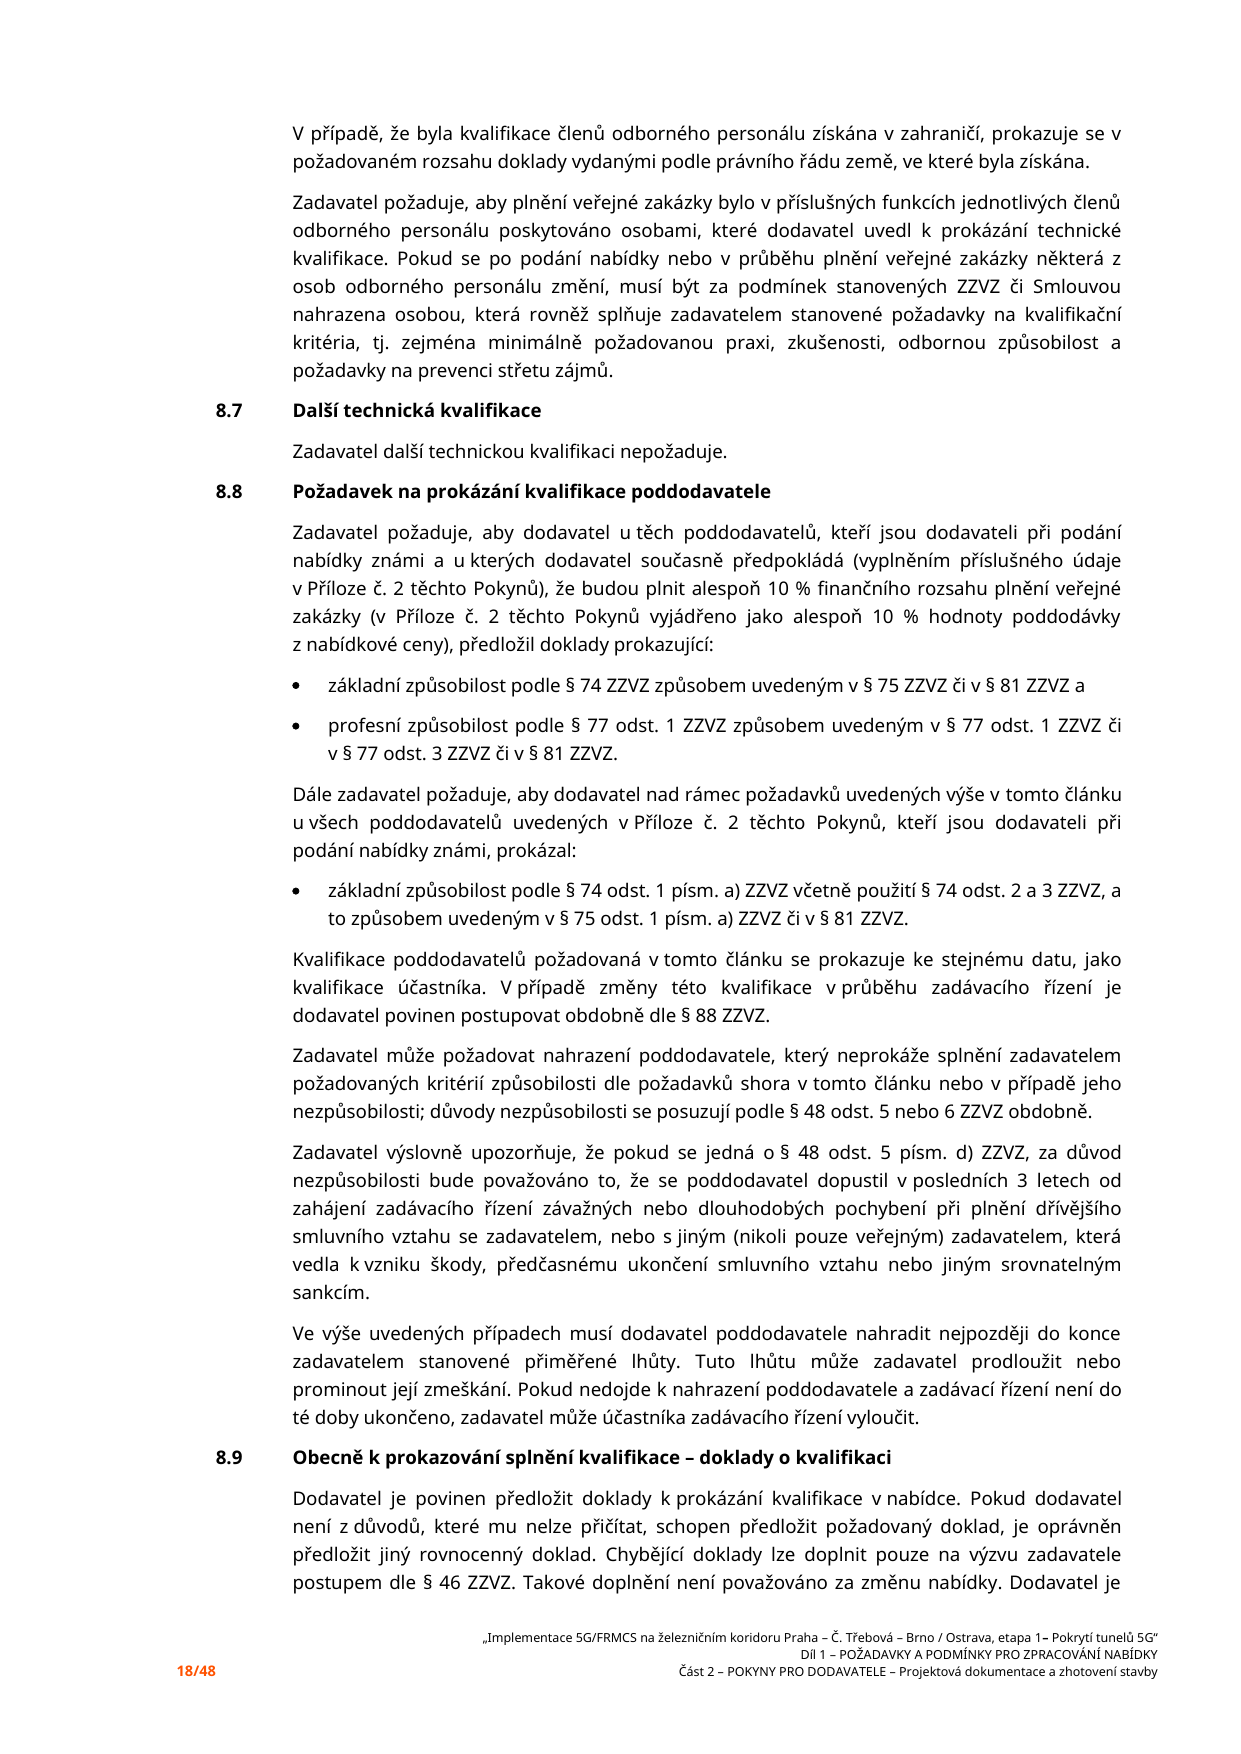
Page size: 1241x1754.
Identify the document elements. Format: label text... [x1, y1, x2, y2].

text Zadavatel může požadovat nahrazení poddodavatele, který neprokáže splnění zadavatelem požadovaných kritérií způsobilosti dle požadavků shora v tomto článku nebo v případě jeho nezpůsobilosti; důvody nezpůsobilosti se posuzují podle § 48 odst. 5 nebo 6 ZZVZ obdobně. [292, 1043, 1122, 1124]
text Další technická kvalifikace [216, 398, 1122, 423]
text Obecně k prokazování splnění kvalifikace – doklady o kvalifikaci [216, 1444, 1122, 1470]
text Zadavatel další technickou kvalifikaci nepožaduje. [292, 438, 1122, 464]
text Zadavatel výslovně upozorňuje, že pokud se jedná o § 48 odst. 5 písm. d) ZZVZ, za důvod nezpůsobilosti bude považováno to, že se poddodavatel dopustil v posledních 3 letech od zahájení zadávacího řízení závažných nebo dlouhodobých pochybení při plnění dřívějšího smluvního vztahu se zadavatelem, nebo s jiným (nikoli pouze veřejným) zadavatelem, která vedla k vzniku škody, předčasnému ukončení smluvního vztahu nebo jiným srovnatelným sankcím. [292, 1139, 1122, 1305]
text Zadavatel požaduje, aby dodavatel u těch poddodavatelů, kteří jsou dodavateli při podání nabídky známi a u kterých dodavatel současně předpokládá (vyplněním příslušného údaje v Příloze č. 2 těchto Pokynů), že budou plnit alespoň 10 % finančního rozsahu plnění veřejné zakázky (v Příloze č. 2 těchto Pokynů vyjádřeno jako alespoň 10 % hodnoty poddodávky z nabídkové ceny), předložil doklady prokazující: [292, 519, 1122, 657]
text profesní způsobilost podle § 77 odst. 1 ZZVZ způsobem uvedeným v § 77 odst. 1 ZZVZ či v § 77 odst. 3 ZZVZ či v § 81 ZZVZ. [292, 712, 1122, 766]
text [292, 1485, 1122, 1594]
text Dále zadavatel požaduje, aby dodavatel nad rámec požadavků uvedených výše v tomto článku u všech poddodavatelů uvedených v Příloze č. 2 těchto Pokynů, kteří jsou dodavateli při podání nabídky známi, prokázal: [292, 781, 1122, 863]
text V případě, že byla kvalifikace členů odborného personálu získána v zahraničí, prokazuje se v požadovaném rozsahu doklady vydanými podle právního řádu země, ve které byla získána. [292, 121, 1122, 174]
text základní způsobilost podle § 74 odst. 1 písm. a) ZZVZ včetně použití § 74 odst. 2 a 3 ZZVZ, a to způsobem uvedeným v § 75 odst. 1 písm. a) ZZVZ či v § 81 ZZVZ. [292, 878, 1122, 931]
text Ve výše uvedených případech musí dodavatel poddodavatele nahradit nejpozději do konce zadavatelem stanovené přiměřené lhůty. Tuto lhůtu může zadavatel prodloužit nebo prominout její zmeškání. Pokud nedojde k nahrazení poddodavatele a zadávací řízení není do té doby ukončeno, zadavatel může účastníka zadávacího řízení vyloučit. [292, 1320, 1122, 1429]
text Zadavatel požaduje, aby plnění veřejné zakázky bylo v příslušných funkcích jednotlivých členů odborného personálu poskytováno osobami, které dodavatel uvedl k prokázání technické kvalifikace. Pokud se po podání nabídky nebo v průběhu plnění veřejné zakázky některá z osob odborného personálu změní, musí být za podmínek stanovených ZZVZ či Smlouvou nahrazena osobou, která rovněž splňuje zadavatelem stanovené požadavky na kvalifikační kritéria, tj. zejména minimálně požadovanou praxi, zkušenosti, odbornou způsobilost a požadavky na prevenci střetu zájmů. [292, 189, 1122, 383]
text základní způsobilost podle § 74 ZZVZ způsobem uvedeným v § 75 ZZVZ či v § 81 ZZVZ a [292, 672, 1122, 697]
text Kvalifikace poddodavatelů požadovaná v tomto článku se prokazuje ke stejnému datu, jako kvalifikace účastníka. V případě změny této kvalifikace v průběhu zadávacího řízení je dodavatel povinen postupovat obdobně dle § 88 ZZVZ. [292, 946, 1122, 1028]
text Požadavek na prokázání kvalifikace poddodavatele [216, 479, 1122, 504]
